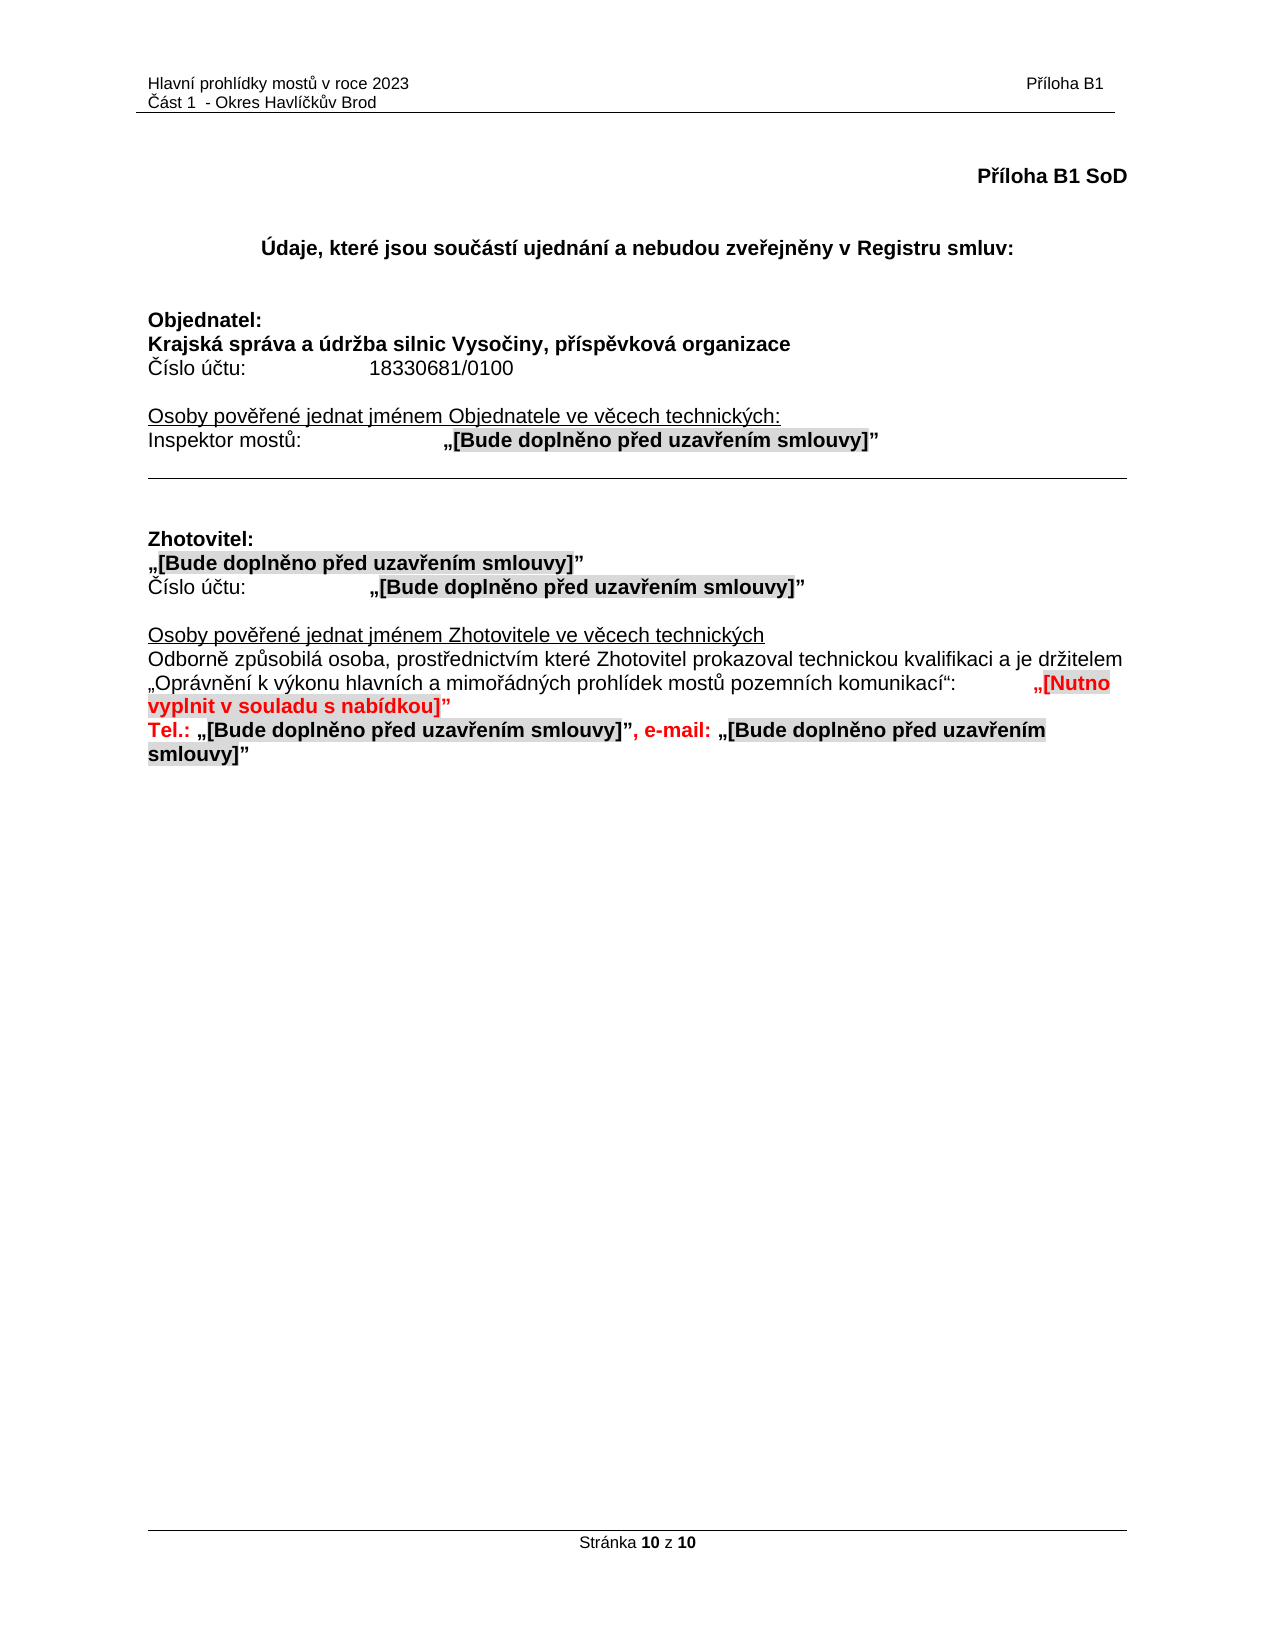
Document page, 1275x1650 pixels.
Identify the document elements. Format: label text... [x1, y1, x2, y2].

text Odborně způsobilá osoba, prostřednictvím které Zhotovitel prokazoval technickou kvalifikaci a je držitelem „Oprávnění k výkonu hlavních a mimořádných prohlídek mostů pozemních komunikací“: „[Nutno vyplnit v souladu s nabídkou]” [148, 646, 1127, 718]
text Zhotovitel: [148, 527, 1127, 551]
text Osoby pověřené jednat jménem Objednatele ve věcech technických: [148, 404, 1127, 428]
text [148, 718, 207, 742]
text Údaje, které jsou součástí ujednání a nebudou zveřejněny v Registru smluv: [148, 236, 1127, 260]
text Osoby pověřené jednat jménem Zhotovitele ve věcech technických [148, 622, 1127, 646]
text Krajská správa a údržba silnic Vysočiny, příspěvková organizace [148, 332, 1127, 356]
text Objednatel: [148, 308, 1127, 332]
text Příloha B1 SoD [148, 164, 1127, 188]
text Číslo účtu: „[Bude doplněno před uzavřením smlouvy]” [148, 574, 1127, 598]
text Inspektor mostů: „[Bude doplněno před uzavřením smlouvy]” [869, 428, 1127, 452]
text „[Bude doplněno před uzavřením smlouvy]” [574, 551, 1127, 574]
text Tel.: „[Bude doplněno před uzavřením smlouvy]”, e-mail: „[Bude doplněno před uzavřením smlouvy]” [239, 718, 1127, 766]
text Číslo účtu: 18330681/0100 [148, 356, 1127, 380]
text Inspektor mostů: „[Bude doplněno před uzavřením smlouvy]” [148, 428, 453, 452]
